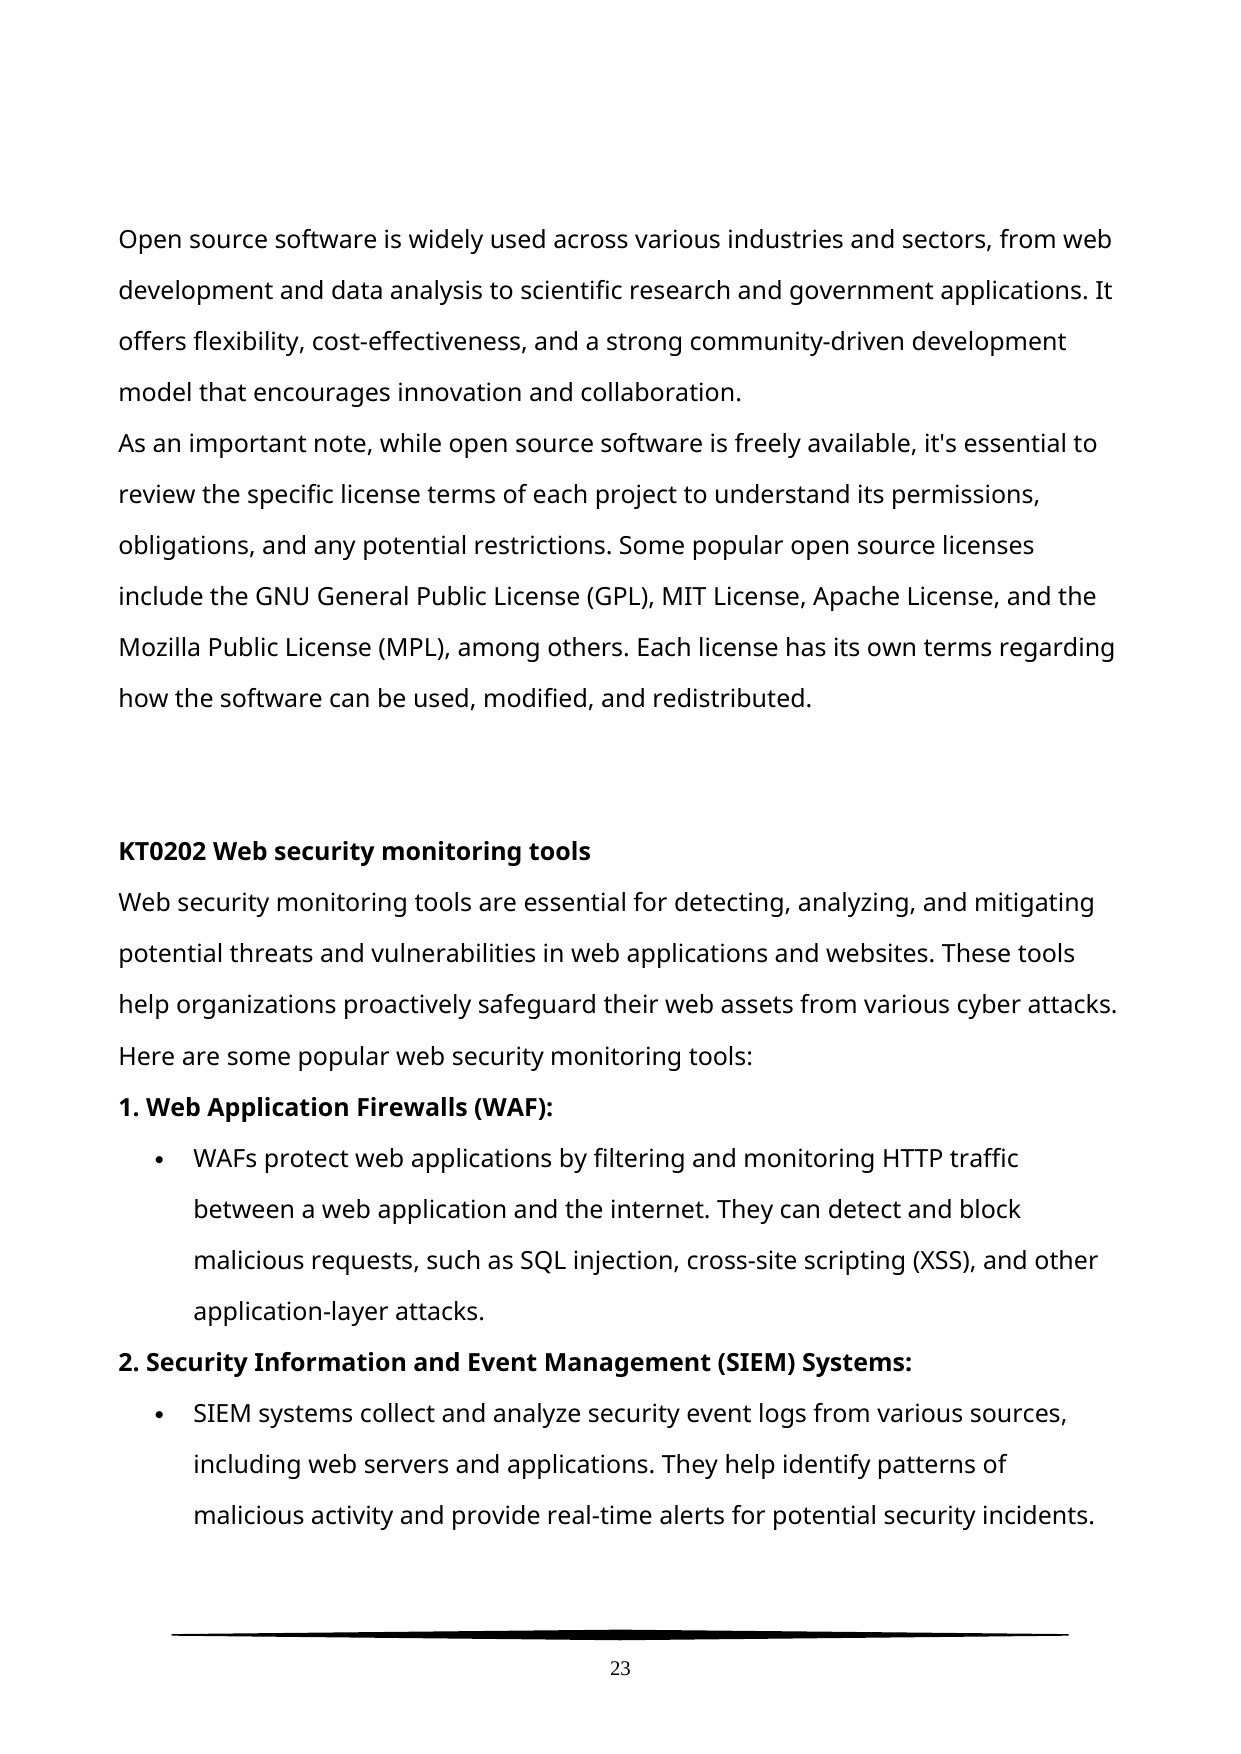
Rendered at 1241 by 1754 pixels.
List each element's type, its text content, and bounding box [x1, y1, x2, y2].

text 1. Web Application Firewalls (WAF): [118, 1089, 1122, 1123]
list SIEM systems collect and analyze security event logs from various sources, including web servers and applications. They help identify patterns of malicious activity and provide real-time alerts for potential security incidents. [156, 1396, 1122, 1532]
text Web security monitoring tools are essential for detecting, analyzing, and mitigating potential threats and vulnerabilities in web applications and websites. These tools help organizations proactively safeguard their web assets from various cyber attacks. Here are some popular web security monitoring tools: [118, 885, 1122, 1072]
text 2. Security Information and Event Management (SIEM) Systems: [118, 1344, 1122, 1378]
text KT0202 Web security monitoring tools [118, 834, 1122, 868]
text As an important note, while open source software is freely available, it's essential to review the specific license terms of each project to understand its permissions, obligations, and any potential restrictions. Some popular open source licenses include the GNU General Public License (GPL), MIT License, Apache License, and the Mozilla Public License (MPL), among others. Each license has its own terms regarding how the software can be used, modified, and redistributed. [118, 426, 1122, 715]
text Open source software is widely used across various industries and sectors, from web development and data analysis to scientific research and government applications. It offers flexibility, cost-effectiveness, and a strong community-driven development model that encourages innovation and collaboration. [118, 222, 1122, 409]
list WAFs protect web applications by filtering and monitoring HTTP traffic between a web application and the internet. They can detect and block malicious requests, such as SQL injection, cross-site scripting (XSS), and other application-layer attacks. [156, 1140, 1122, 1327]
